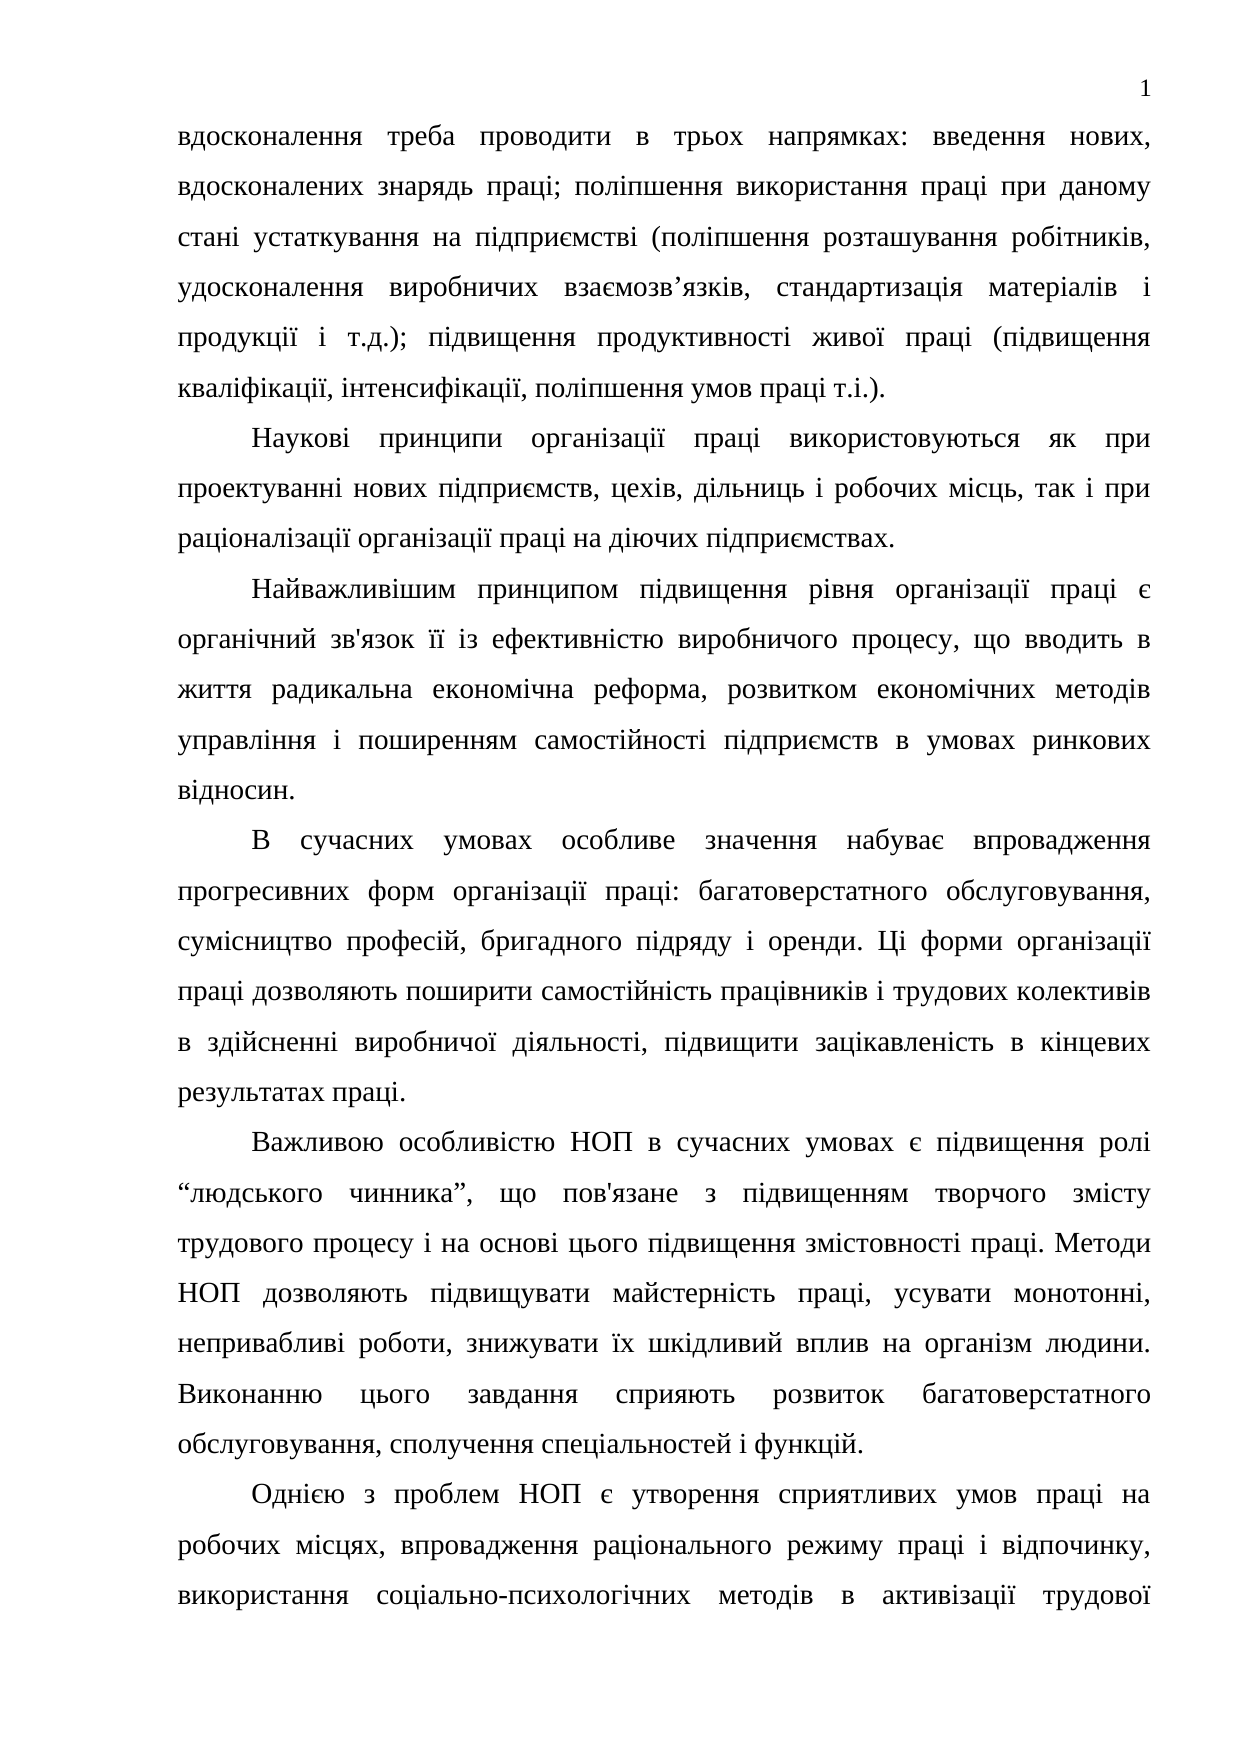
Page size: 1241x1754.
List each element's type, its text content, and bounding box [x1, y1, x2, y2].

text Важливою особливістю НОП в сучасних умовах є підвищення ролі “людського чинника”, що пов'язане з підвищенням творчого змісту трудового процесу і на основі цього підвищення змістовності праці. Методи НОП дозволяють підвищувати майстерність праці, усувати монотонні, непривабливі роботи, знижувати їх шкідливий вплив на організм людини. Виконанню цього завдання сприяють розвиток багатоверстатного обслуговування, сполучення спеціальностей і функцій. [177, 1124, 1152, 1460]
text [177, 118, 1152, 403]
text Найважливішим принципом підвищення рівня організації праці є органічний зв'язок її із ефективністю виробничого процесу, що вводить в життя радикальна економічна реформа, розвитком економічних методів управління і поширенням самостійності підприємств в умовах ринкових відносин. [177, 571, 1152, 806]
text В сучасних умовах особливе значення набуває впровадження прогресивних форм організації праці: багатоверстатного обслуговування, сумісництво професій, бригадного підряду і оренди. Ці форми організації праці дозволяють поширити самостійність працівників і трудових колективів в здійсненні виробничої діяльності, підвищити зацікавленість в кінцевих результатах праці. [177, 822, 1152, 1108]
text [177, 1477, 1152, 1611]
text Наукові принципи організації праці використовуються як при проектуванні нових підприємств, цехів, дільниць і робочих місць, так і при раціоналізації організації праці на діючих підприємствах. [177, 420, 1152, 554]
